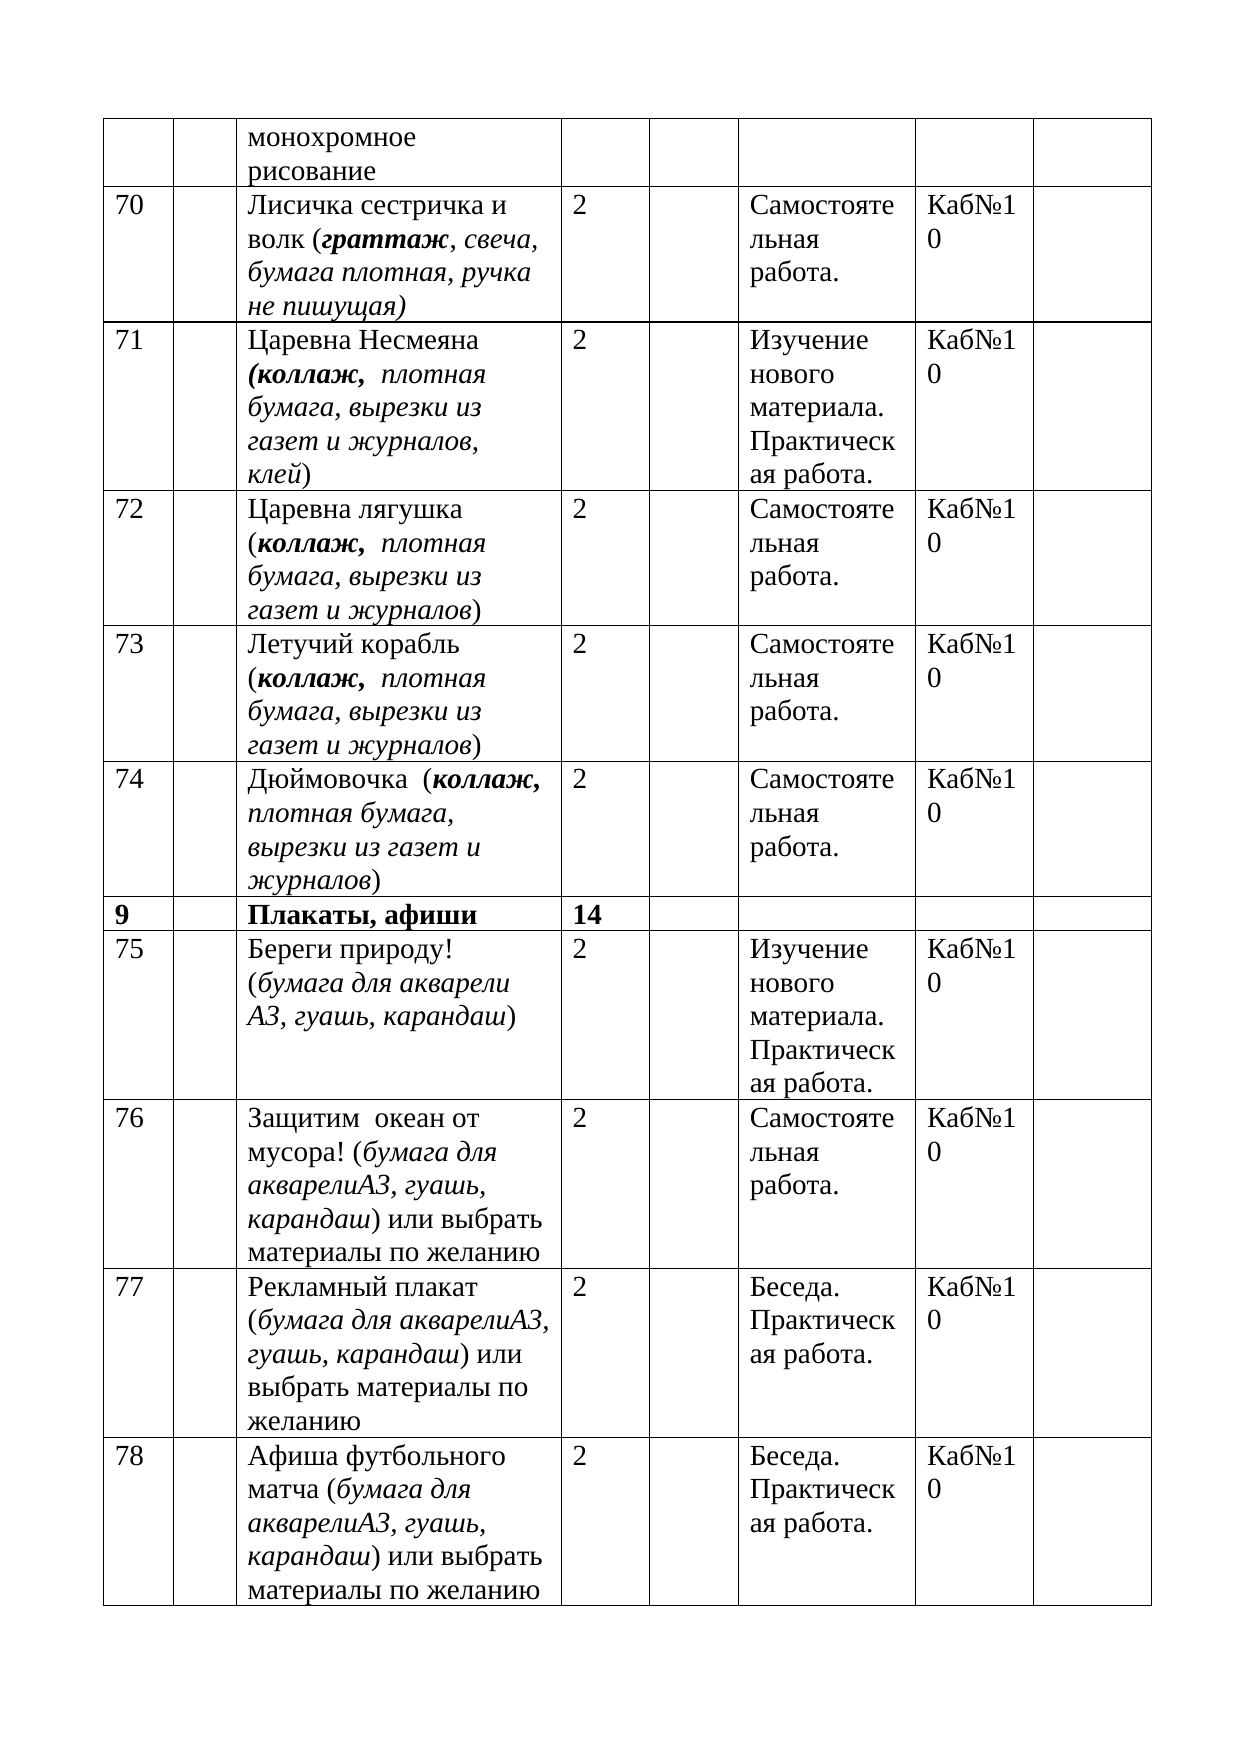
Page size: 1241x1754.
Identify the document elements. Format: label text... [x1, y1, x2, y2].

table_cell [739, 119, 915, 186]
table_cell Каб№10 [916, 1438, 1033, 1605]
table_cell [650, 119, 738, 186]
table_cell 2 [562, 119, 649, 186]
table_cell [174, 323, 236, 490]
table_cell [1034, 323, 1151, 490]
table_cell [174, 762, 236, 896]
table_cell [650, 762, 738, 896]
table_cell Каб№10 [916, 491, 1033, 625]
table_cell [650, 1438, 738, 1605]
table_cell 2 [562, 1269, 649, 1437]
table_cell Самостоятельная работа. [739, 626, 915, 761]
table_cell 2 [562, 323, 649, 490]
table_cell Каб№10 [916, 323, 1033, 490]
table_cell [237, 119, 561, 186]
table_cell [1034, 491, 1151, 625]
table_cell [1034, 931, 1151, 1099]
table_cell 14 [562, 897, 649, 930]
table_cell Береги природу! (бумага для акварели А3, гуашь, карандаш) [237, 931, 561, 1099]
table_cell Изучение нового материала. Практическая работа. [739, 931, 915, 1099]
table_cell 69 [104, 119, 173, 186]
table_cell Беседа. Практическая работа. [739, 1438, 915, 1605]
table_cell 9 [104, 897, 173, 930]
table_cell Каб№10 [916, 187, 1033, 321]
table_cell [174, 1100, 236, 1268]
table_cell [1034, 1100, 1151, 1268]
table_cell Каб№10 [916, 1269, 1033, 1437]
table_cell 72 [104, 491, 173, 625]
table_cell Лисичка сестричка и волк (граттаж, свеча, бумага плотная, ручка не пишущая) [237, 187, 561, 321]
table_cell 74 [104, 762, 173, 896]
table_cell Царевна Несмеяна (коллаж, плотная бумага, вырезки из газет и журналов, клей) [237, 323, 561, 490]
table_cell Беседа. Практическая работа. [739, 1269, 915, 1437]
table_cell [650, 323, 738, 490]
table_cell Плакаты, афиши [237, 897, 561, 930]
table_cell Каб№10 [916, 762, 1033, 896]
table_cell [650, 491, 738, 625]
table_cell Изучение нового материала. Практическая работа. [739, 323, 915, 490]
table_cell [650, 187, 738, 321]
table_cell [1034, 626, 1151, 761]
table_cell 2 [562, 491, 649, 625]
table_cell Самостоятельная работа. [739, 491, 915, 625]
table_cell 2 [562, 931, 649, 1099]
table_cell [739, 897, 915, 930]
table_cell [650, 897, 738, 930]
table_cell 2 [562, 762, 649, 896]
table_cell Каб№10 [916, 626, 1033, 761]
table_cell Царевна лягушка (коллаж, плотная бумага, вырезки из газет и журналов) [237, 491, 561, 625]
table_cell Самостоятельная работа. [739, 1100, 915, 1268]
table_cell [1034, 762, 1151, 896]
table_cell 2 [562, 1100, 649, 1268]
table_cell Каб№10 [916, 1100, 1033, 1268]
table_cell Самостоятельная работа. [739, 187, 915, 321]
table_cell 77 [104, 1269, 173, 1437]
table_cell [916, 119, 1033, 186]
table_cell Каб№10 [916, 931, 1033, 1099]
table_cell [1034, 187, 1151, 321]
table_cell Защитим океан от мусора! (бумага для акварелиА3, гуашь, карандаш) или выбрать материалы по желанию [237, 1100, 561, 1268]
table_cell Дюймовочка (коллаж, плотная бумага, вырезки из газет и журналов) [237, 762, 561, 896]
table_cell [650, 931, 738, 1099]
table_cell 73 [104, 626, 173, 761]
table_cell [650, 1100, 738, 1268]
table_cell [174, 897, 236, 930]
table_cell Самостоятельная работа. [739, 762, 915, 896]
table_cell 76 [104, 1100, 173, 1268]
table_cell [174, 1269, 236, 1437]
table_cell 75 [104, 931, 173, 1099]
table_cell [174, 187, 236, 321]
table_cell [1034, 1269, 1151, 1437]
table_cell Рекламный плакат (бумага для акварелиА3, гуашь, карандаш) или выбрать материалы по желанию [237, 1269, 561, 1437]
table_cell 2 [562, 626, 649, 761]
table_cell Летучий корабль (коллаж, плотная бумага, вырезки из газет и журналов) [237, 626, 561, 761]
table_cell 70 [104, 187, 173, 321]
table_cell Афиша футбольного матча (бумага для акварелиА3, гуашь, карандаш) или выбрать материалы по желанию [237, 1438, 561, 1605]
table_cell 71 [104, 323, 173, 490]
table_cell 2 [562, 187, 649, 321]
table_cell [174, 626, 236, 761]
table_cell [650, 1269, 738, 1437]
table_cell [1034, 119, 1151, 186]
table_cell [174, 931, 236, 1099]
table_cell [916, 897, 1033, 930]
table_cell 78 [104, 1438, 173, 1605]
table_cell [1034, 1438, 1151, 1605]
table_cell [174, 1438, 236, 1605]
table_cell [1034, 897, 1151, 930]
table_cell 2 [562, 1438, 649, 1605]
table_cell [174, 491, 236, 625]
table_cell [650, 626, 738, 761]
table_cell [174, 119, 236, 186]
